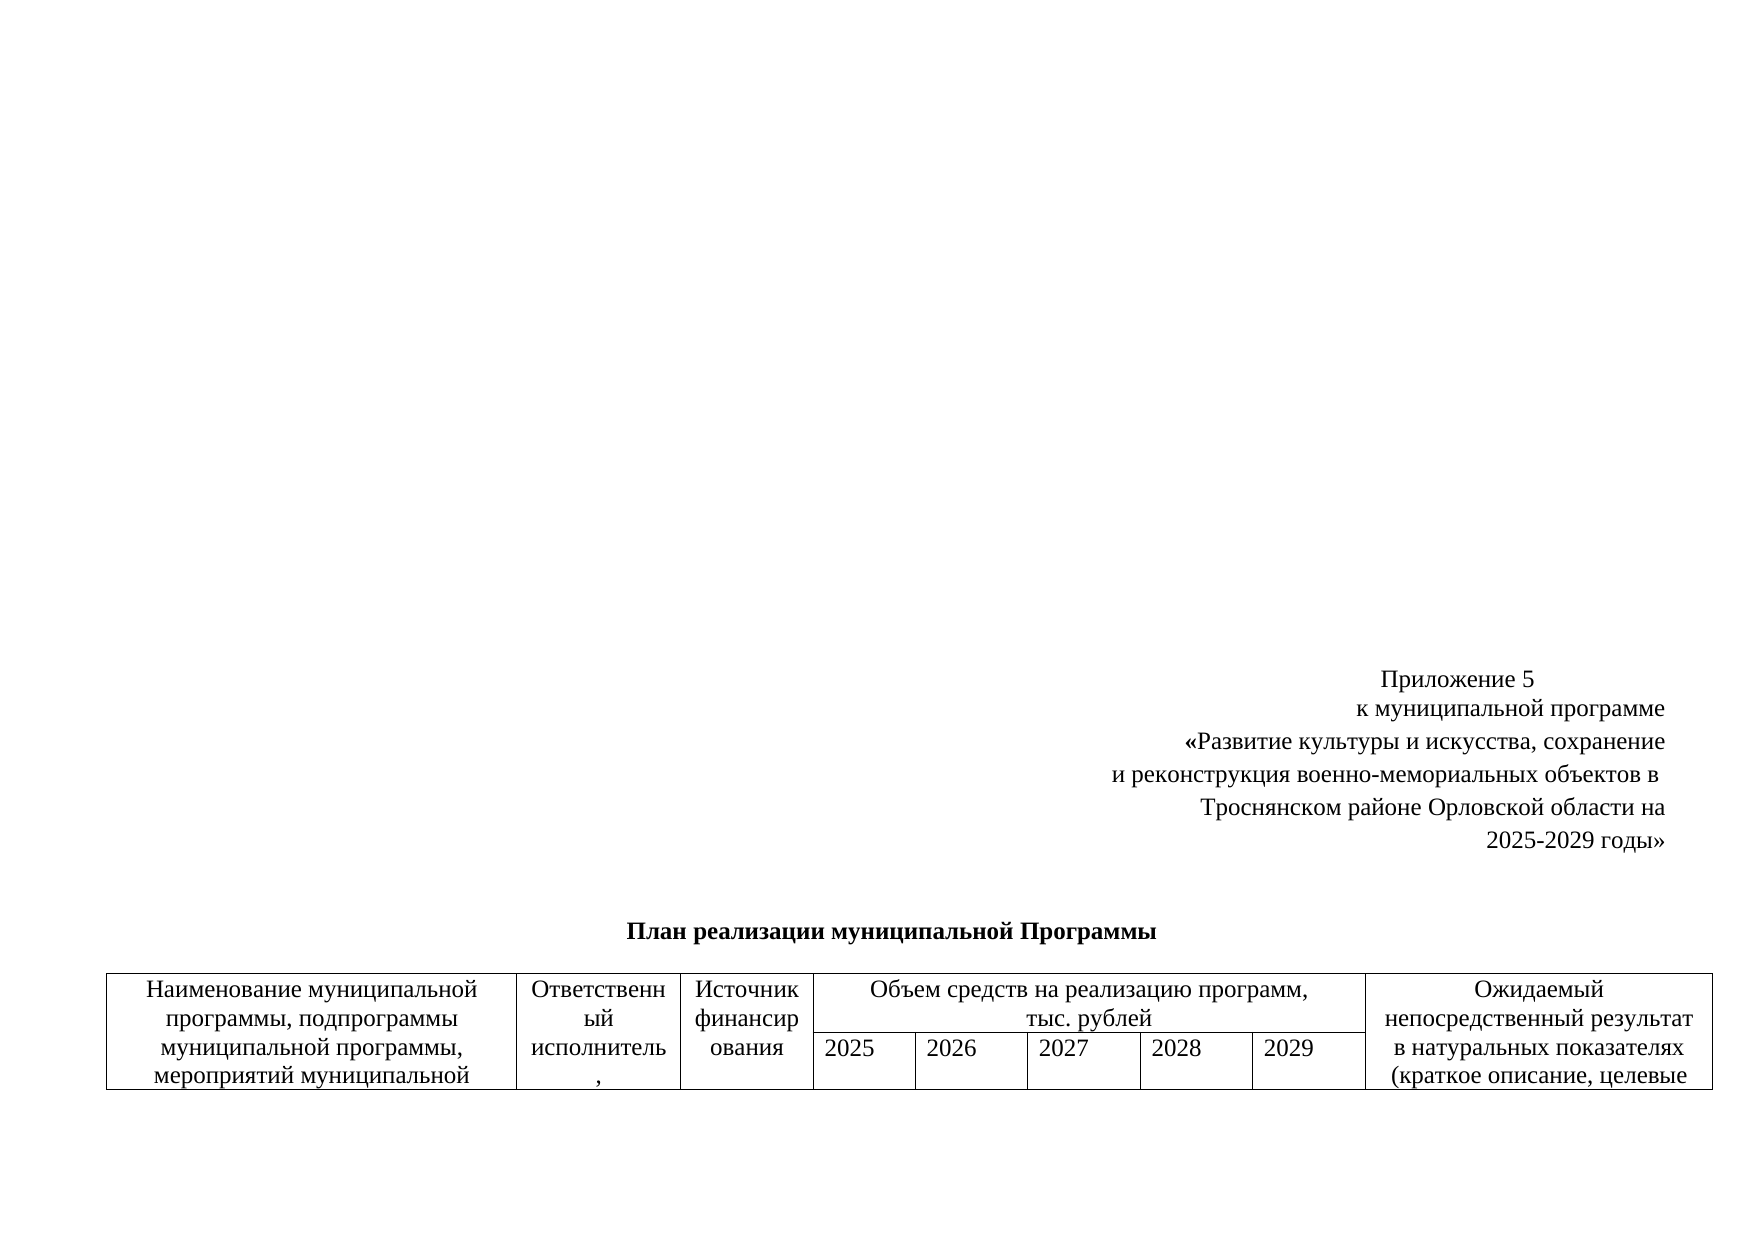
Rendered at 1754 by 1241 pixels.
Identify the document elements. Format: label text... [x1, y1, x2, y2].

table_header Ожидаемый непосредственный результат в натуральных показателях (краткое описание, целевые индикаторы и показатели) [1366, 974, 1712, 1089]
text Троснянском районе Орловской области на [118, 792, 1665, 821]
table_cell 2025 год [814, 1033, 915, 1089]
table_header Источник финансирования [681, 974, 813, 1089]
text 2025-2029 годы» [118, 825, 1665, 854]
table_header Ответственный исполнитель, соисполнитель [517, 974, 680, 1089]
table_cell 2028 год [1141, 1033, 1252, 1089]
table_header Объем средств на реализацию программ, тыс. рублей [814, 974, 1365, 1032]
text и реконструкция военно-мемориальных объектов в [118, 759, 1665, 788]
table_cell 2029 год [1253, 1033, 1365, 1089]
table_cell 2026 год [916, 1033, 1027, 1089]
text Приложение 5 [1131, 664, 1665, 693]
table_header Наименование муниципальной программы, подпрограммы муниципальной программы, мероприятий муниципальной программы [107, 974, 516, 1089]
text «Развитие культуры и искусства, сохранение [118, 726, 1665, 755]
text к муниципальной программе [118, 693, 1665, 722]
table_cell 2027 год [1028, 1033, 1140, 1089]
text План реализации муниципальной Программы [118, 916, 1665, 944]
